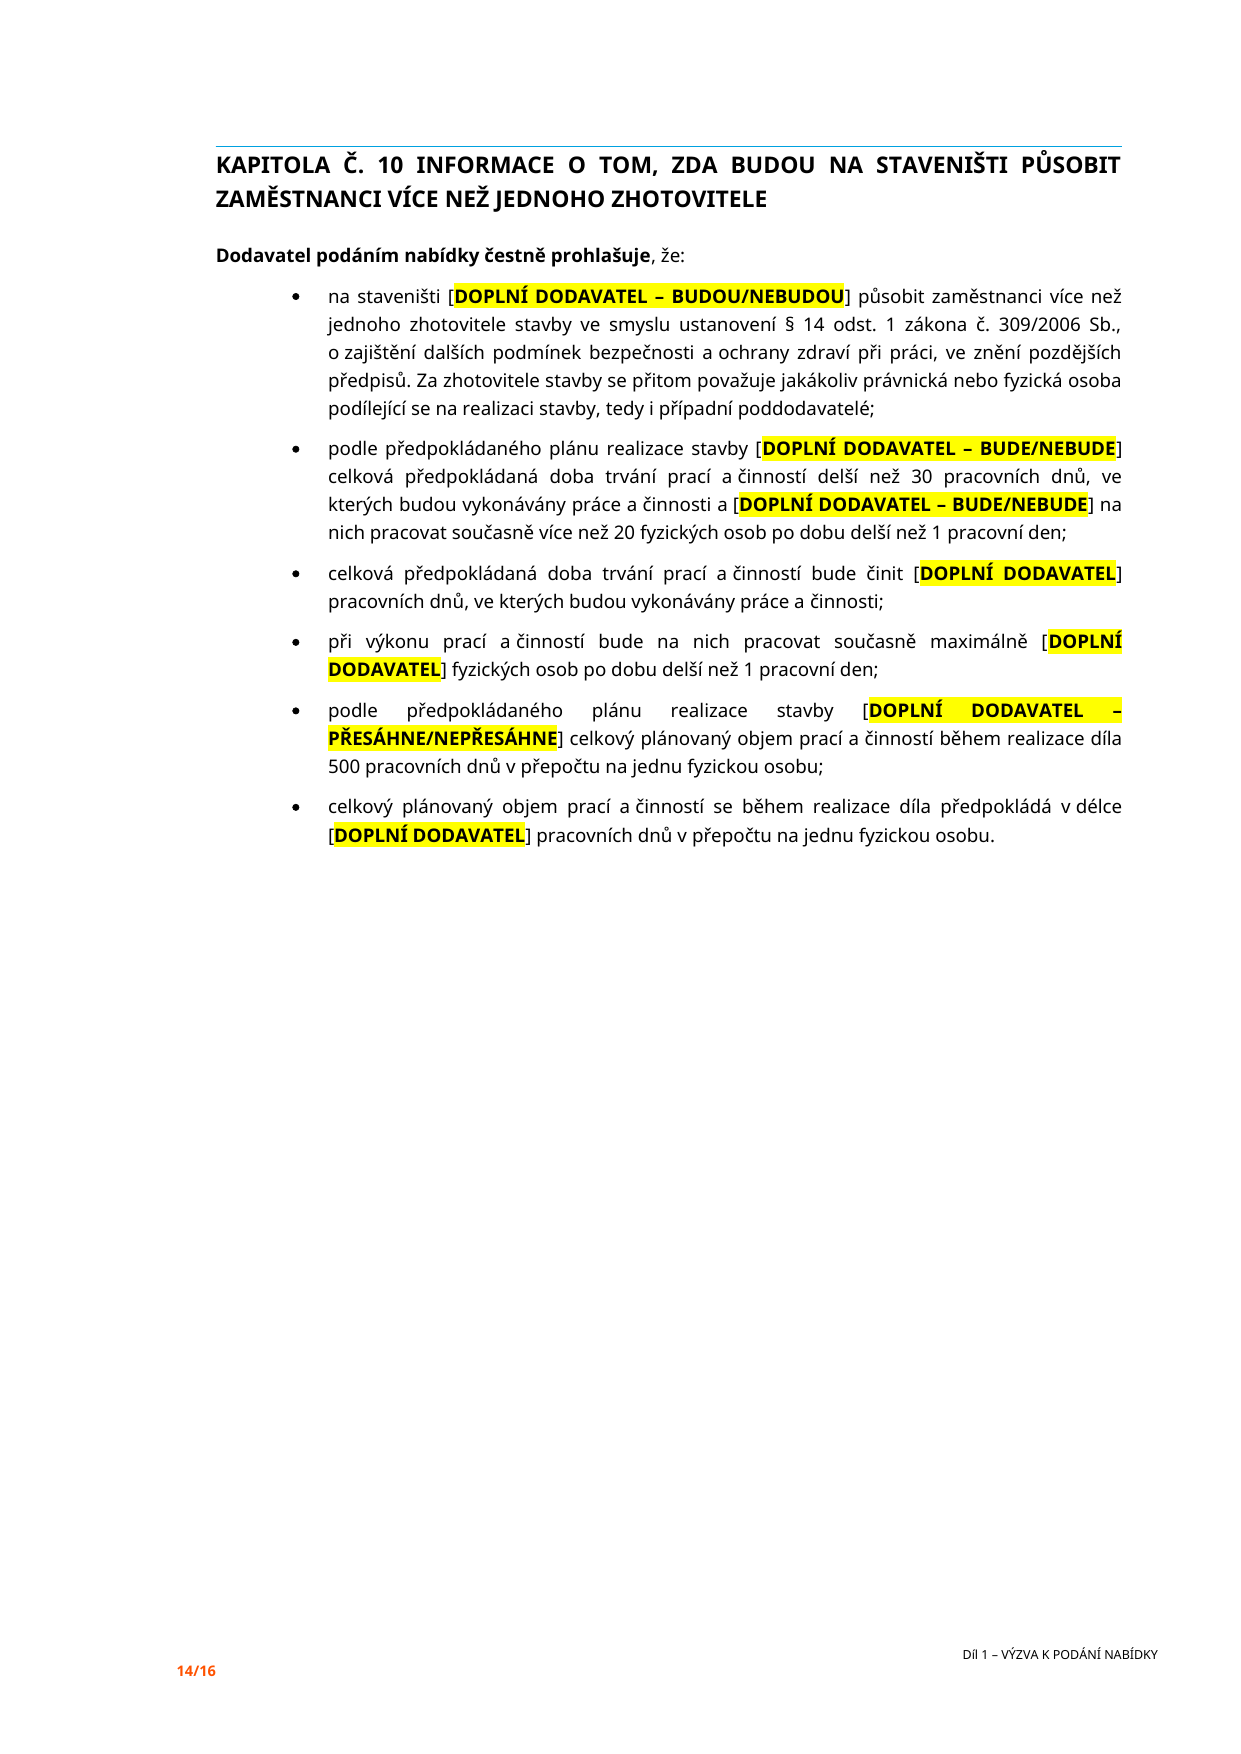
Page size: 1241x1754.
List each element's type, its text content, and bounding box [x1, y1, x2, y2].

text při výkonu prací a činností bude na nich pracovat současně maximálně [DOPLNÍ DODAVATEL] fyzických osob po dobu delší než 1 pracovní den; [292, 629, 1122, 682]
text celková předpokládaná doba trvání prací a činností bude činit [DOPLNÍ DODAVATEL] pracovních dnů, ve kterých budou vykonávány práce a činnosti; [292, 560, 1122, 614]
text celkový plánovaný objem prací a činností se během realizace díla předpokládá v délce [DOPLNÍ DODAVATEL] pracovních dnů v přepočtu na jednu fyzickou osobu. [292, 794, 1122, 847]
text Dodavatel podáním nabídky čestně prohlašuje, že: [216, 242, 1122, 268]
text Kapitola č. 10 Informace o tom, zda budou na staveništi působit zaměstnanci více než jednoho zhotovitele [216, 147, 1122, 214]
text podle předpokládaného plánu realizace stavby [DOPLNÍ DODAVATEL – PŘESÁHNE/NEPŘESÁHNE] celkový plánovaný objem prací a činností během realizace díla 500 pracovních dnů v přepočtu na jednu fyzickou osobu; [292, 697, 1122, 779]
text podle předpokládaného plánu realizace stavby [DOPLNÍ DODAVATEL – BUDE/NEBUDE] celková předpokládaná doba trvání prací a činností delší než 30 pracovních dnů, ve kterých budou vykonávány práce a činnosti a [DOPLNÍ DODAVATEL – BUDE/NEBUDE] na nich pracovat současně více než 20 fyzických osob po dobu delší než 1 pracovní den; [292, 436, 1122, 545]
text na staveništi [DOPLNÍ DODAVATEL – BUDOU/NEBUDOU] působit zaměstnanci více než jednoho zhotovitele stavby ve smyslu ustanovení § 14 odst. 1 zákona č. 309/2006 Sb., o zajištění dalších podmínek bezpečnosti a ochrany zdraví při práci, ve znění pozdějších předpisů. Za zhotovitele stavby se přitom považuje jakákoliv právnická nebo fyzická osoba podílející se na realizaci stavby, tedy i případní poddodavatelé; [292, 283, 1122, 421]
